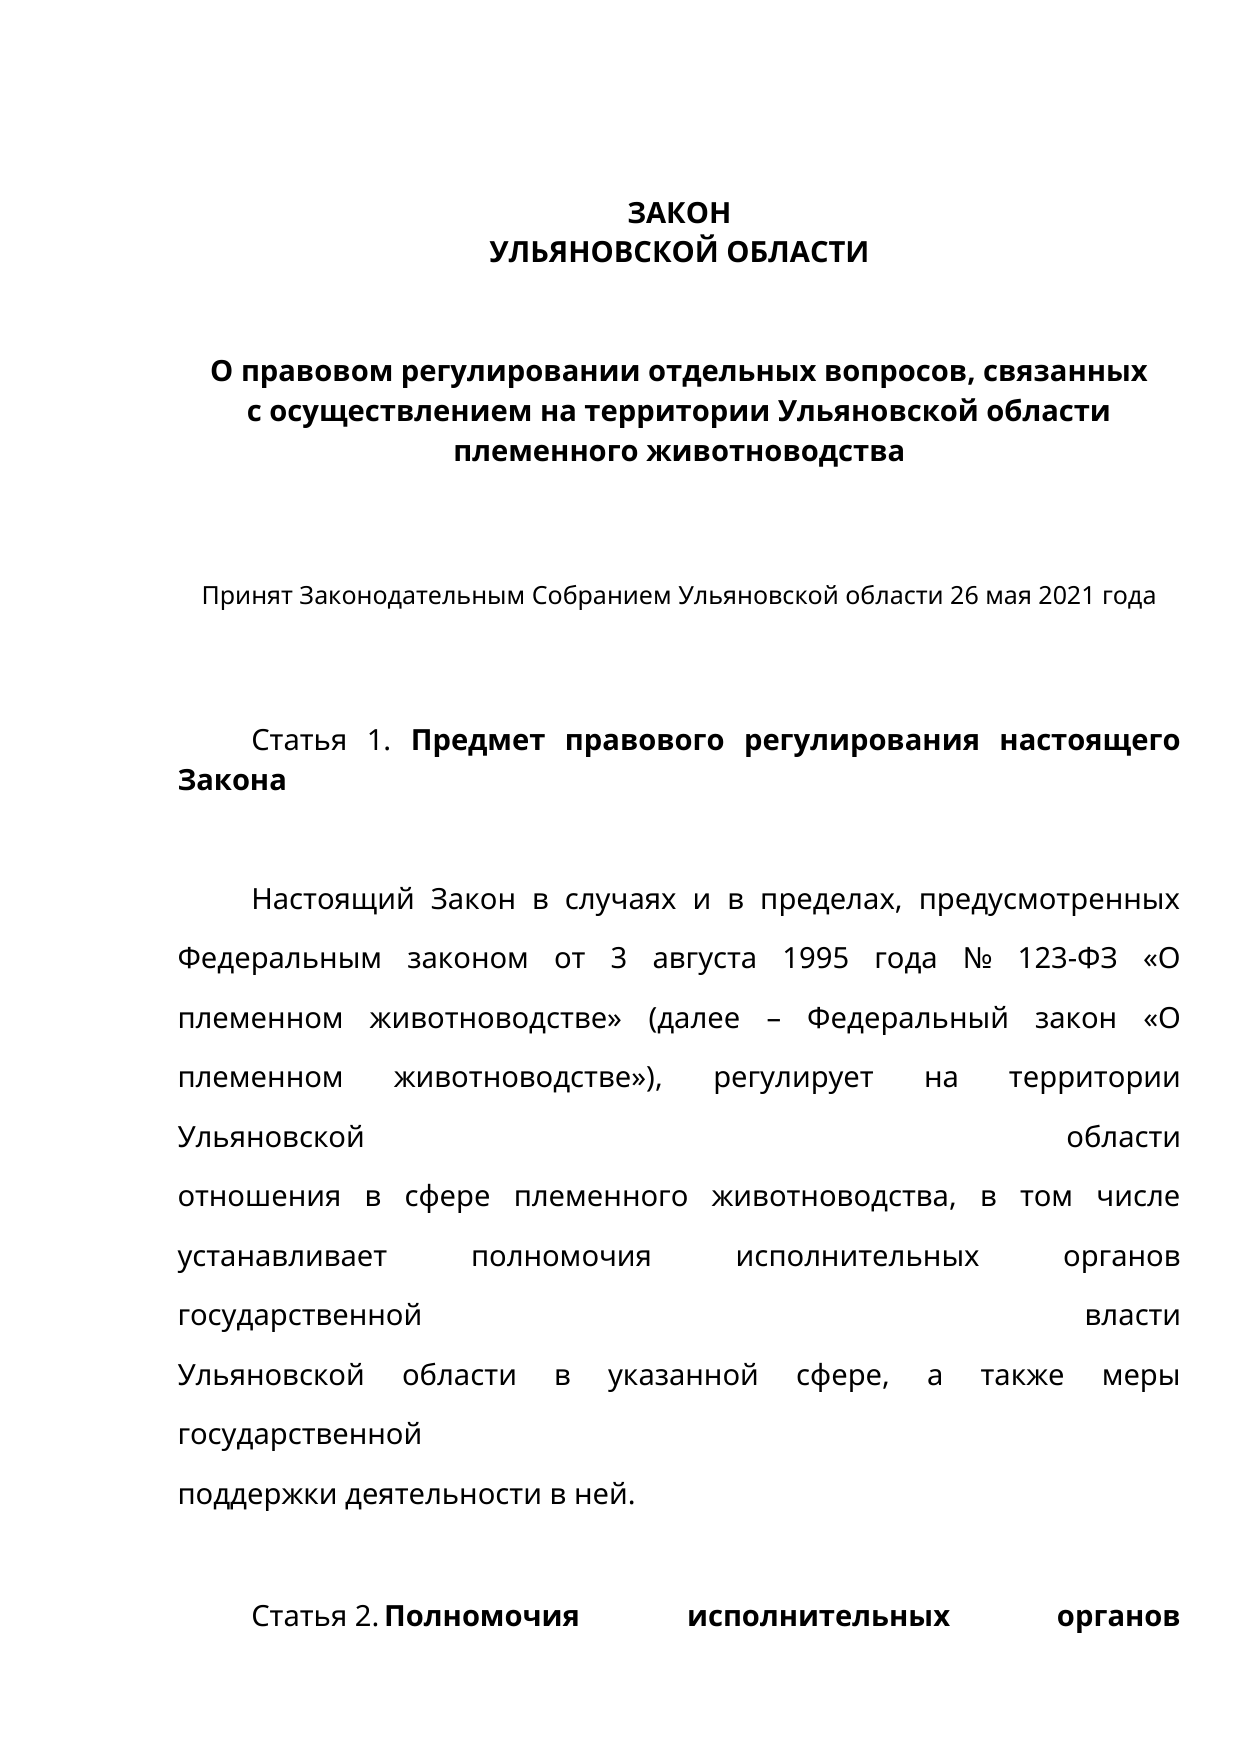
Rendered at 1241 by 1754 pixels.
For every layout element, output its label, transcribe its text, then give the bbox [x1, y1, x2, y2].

text О правовом регулировании отдельных вопросов, связанных с осуществлением на территории Ульяновской области племенного животноводства [177, 351, 1181, 470]
text ЗАКОН [177, 192, 1181, 232]
text Статья 1. Предмет правового регулирования настоящего Закона [177, 719, 1181, 799]
text Принят Законодательным Собранием Ульяновской области 26 мая 2021 года [177, 577, 1181, 612]
text Настоящий Закон в случаях и в пределах, предусмотренных Федеральным законом от 3 августа 1995 года № 123-ФЗ «О племенном животноводстве» (далее – Федеральный закон «О племенном животноводстве»), регулирует на территории Ульяновской области отношения в сфере племенного животноводства, в том числе устанавливает полномочия исполнительных органов государственной власти Ульяновской области в указанной сфере, а также меры государственной поддержки деятельности в ней. [177, 878, 1181, 1513]
text УЛЬЯНОВСКОЙ ОБЛАСТИ [177, 232, 1181, 271]
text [251, 1595, 1181, 1634]
